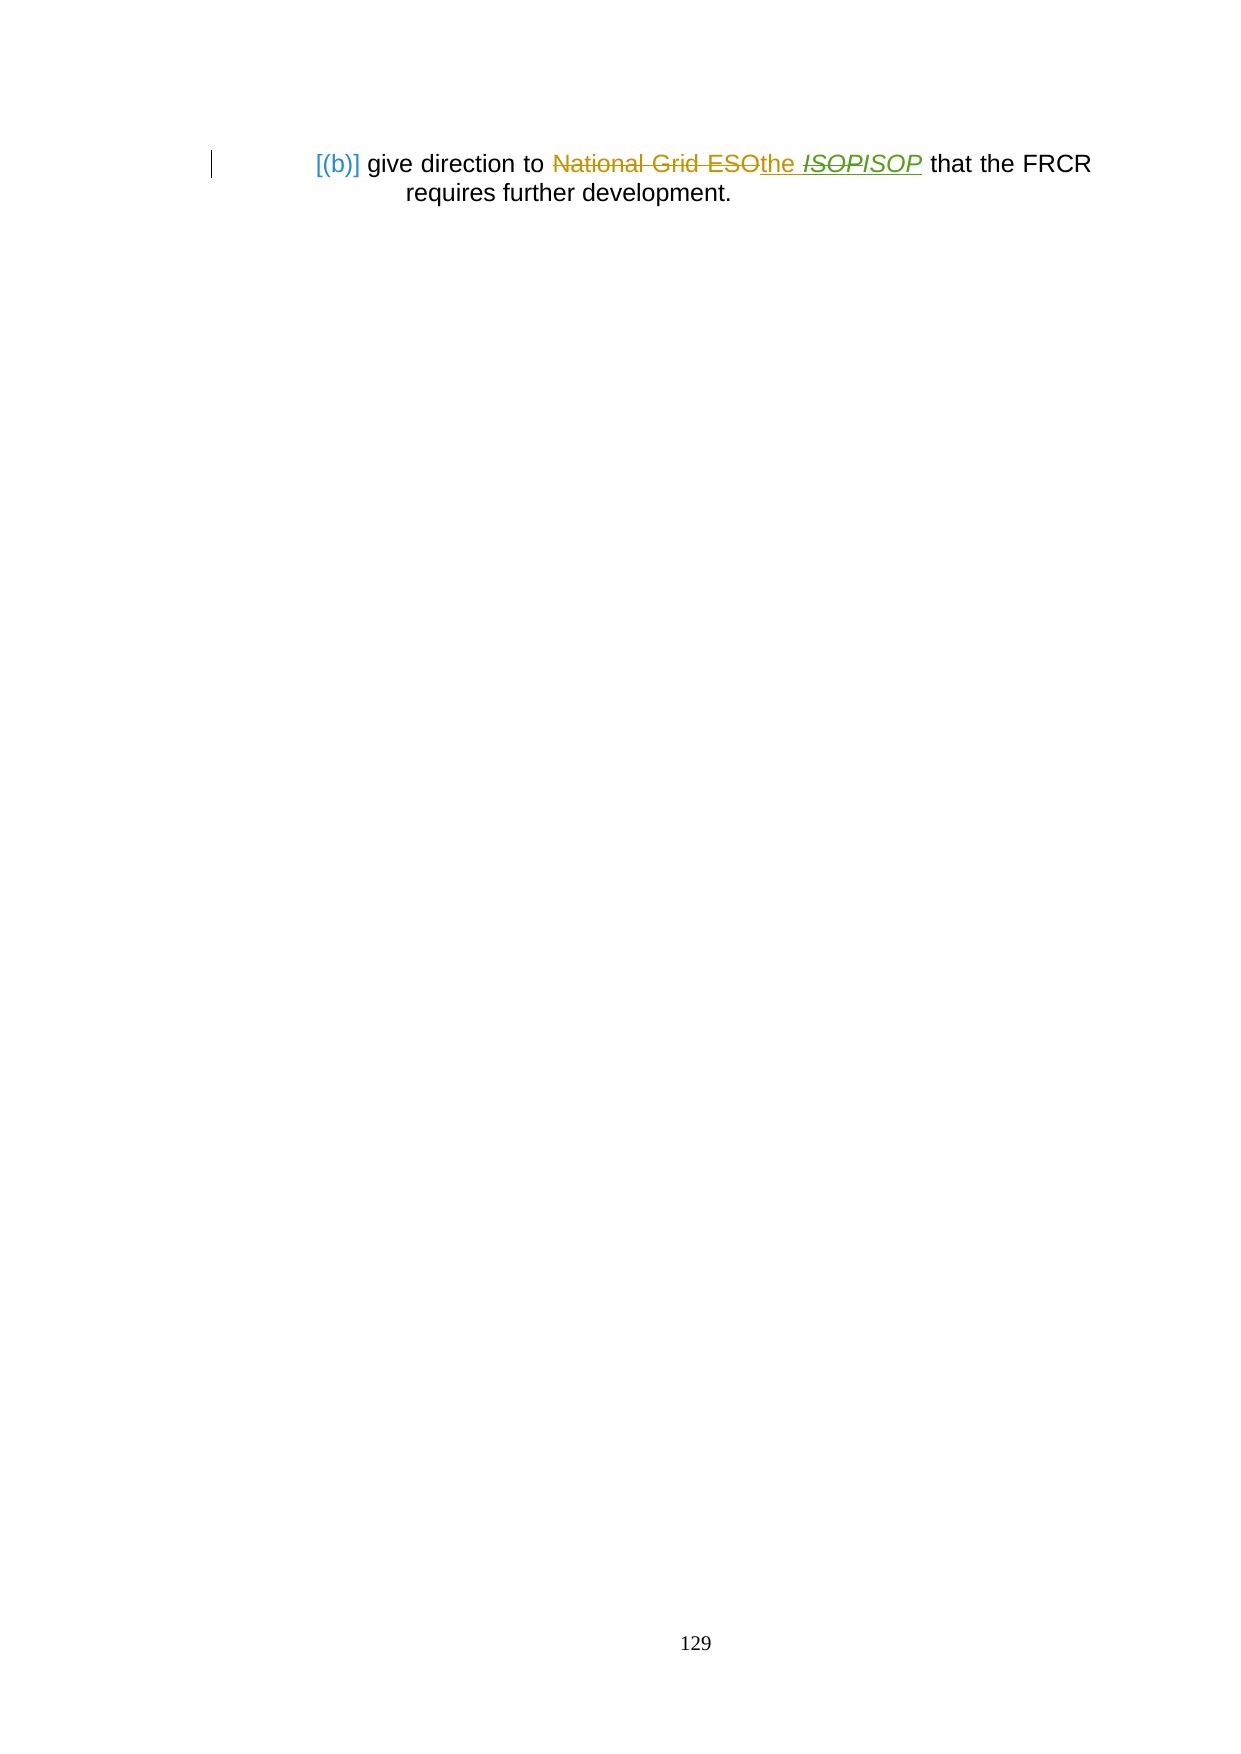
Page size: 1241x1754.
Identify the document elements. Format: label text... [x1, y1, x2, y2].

list give direction to that the FRCR requires further development. [316, 150, 1092, 207]
